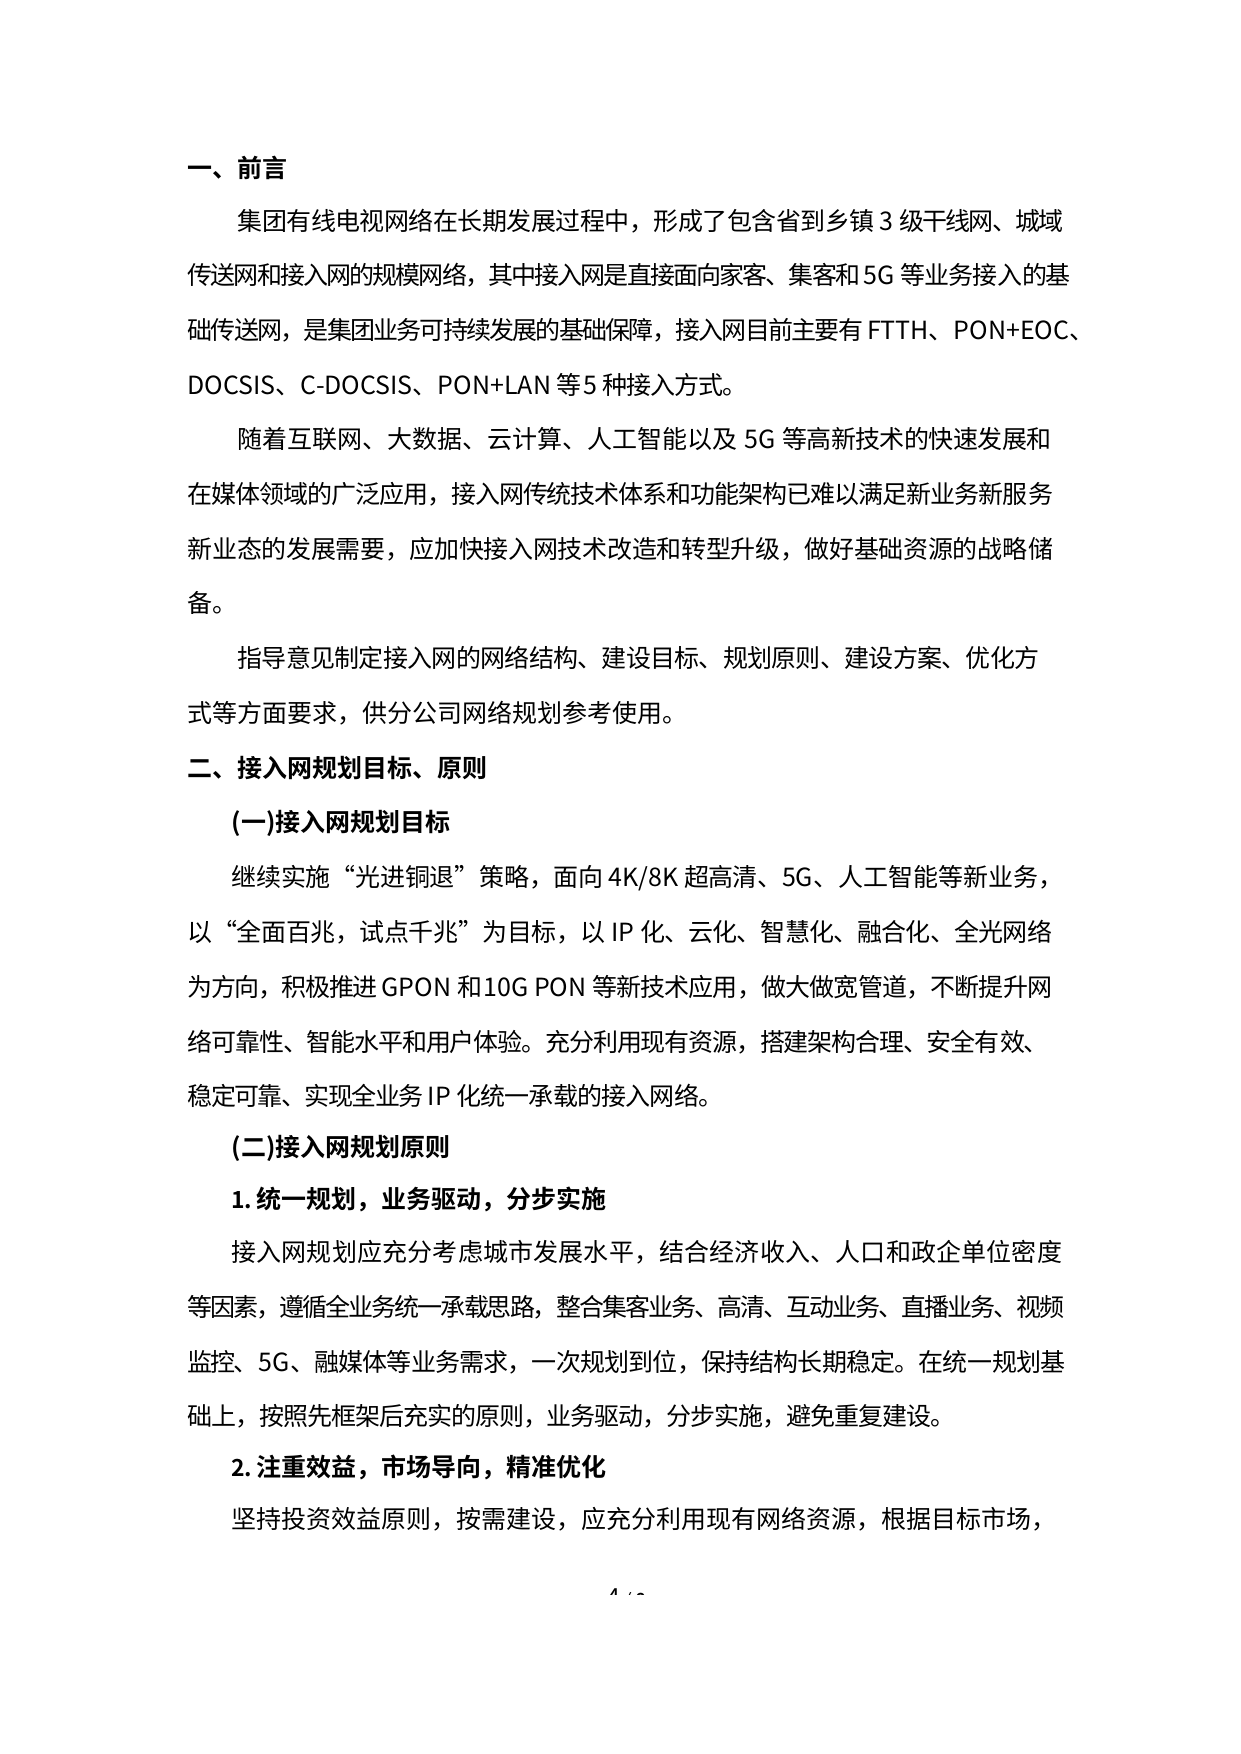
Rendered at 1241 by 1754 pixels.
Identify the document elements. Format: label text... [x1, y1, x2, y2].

list 统一规划，业务驱动，分步实施 [231, 1180, 1090, 1216]
text (二)接入网规划原则 [231, 1131, 1090, 1163]
text 二、接入网规划目标、原则(一)接入网规划目标 [187, 748, 489, 839]
text 继续实施“光进铜退”策略，面向 4K/8K 超高清、5G、人工智能等新业务， 以“全面百兆，试点千兆”为目标，以 IP 化、云化、智慧化、融合化、全光网络为方向，积极推进 GPON 和 10G PON 等新技术应用，做大做宽管道，不断提升网络可靠性、智能水平和用户体验。充分利用现有资源，搭建架构合理、安全有效、稳定可靠、实现全业务 IP 化统一承载的接入网络。 [187, 858, 1066, 1113]
text 指导意见制定接入网的网络结构、建设目标、规划原则、建设方案、优化方式等方面要求，供分公司网络规划参考使用。 [187, 638, 1053, 729]
text 接入网规划应充分考虑城市发展水平，结合经济收入、人口和政企单位密度等因素，遵循全业务统一承载思路，整合集客业务、高清、互动业务、直播业务、视频监控、5G、融媒体等业务需求，一次规划到位，保持结构长期稳定。在统一规划基础上，按照先框架后充实的原则，业务驱动，分步实施，避免重复建设。 [187, 1233, 1066, 1433]
text 集团有线电视网络在长期发展过程中，形成了包含省到乡镇 3 级干线网、城域传送网和接入网的规模网络，其中接入网是直接面向家客、集客和 5G 等业务接入的基础传送网，是集团业务可持续发展的基础保障，接入网目前主要有 FTTH、PON+EOC、DOCSIS、C-DOCSIS、PON+LAN 等 5 种接入方式。 [187, 201, 1078, 401]
text 随着互联网、大数据、云计算、人工智能以及 5G 等高新技术的快速发展和在媒体领域的广泛应用，接入网传统技术体系和功能架构已难以满足新业务新服务新业态的发展需要，应加快接入网技术改造和转型升级，做好基础资源的战略储备。 [187, 420, 1053, 620]
text 一、前言 [187, 148, 1090, 184]
list 注重效益，市场导向，精准优化 [231, 1451, 1090, 1483]
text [187, 1500, 1065, 1536]
